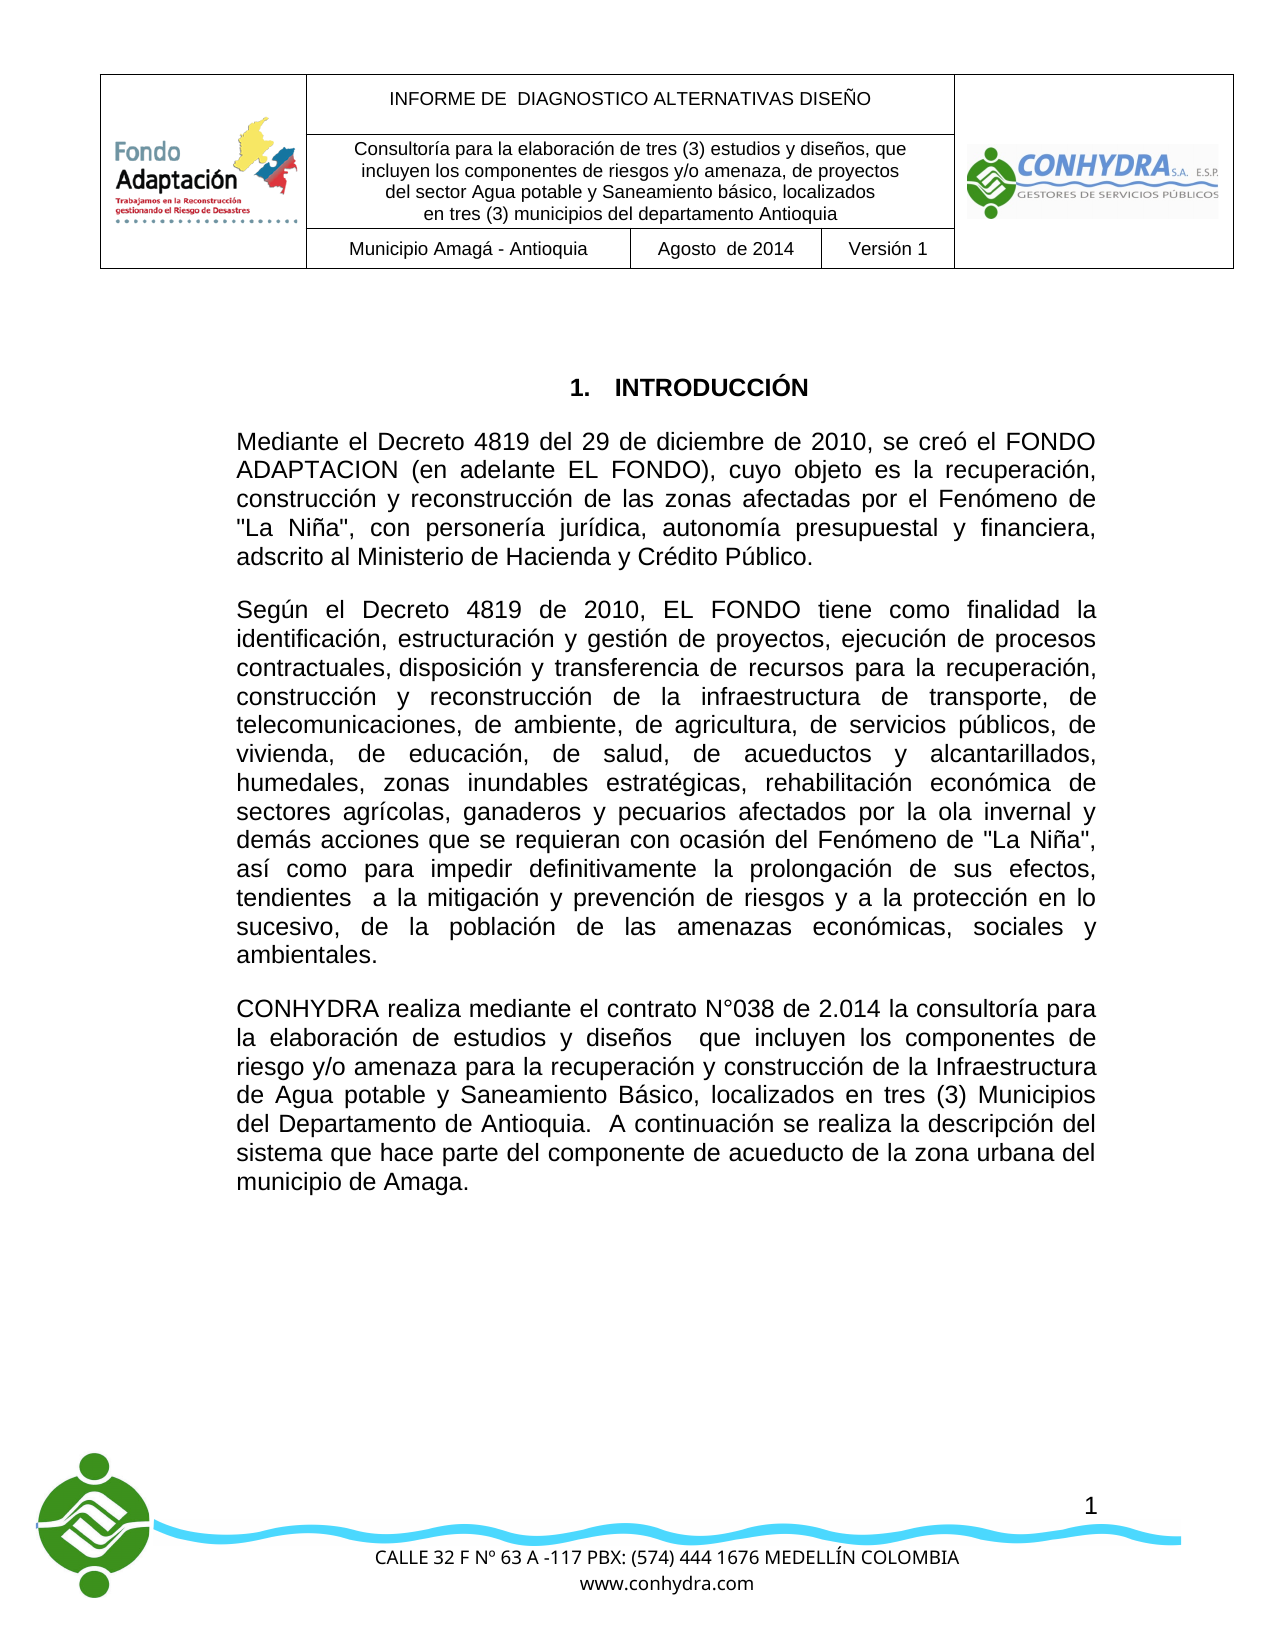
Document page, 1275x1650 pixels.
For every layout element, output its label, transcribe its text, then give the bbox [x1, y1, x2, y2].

text CONHYDRA realiza mediante el contrato N°038 de 2.014 la consultoría para la elaboración de estudios y diseños que incluyen los componentes de riesgo y/o amenaza para la recuperación y construcción de la Infraestructura de Agua potable y Saneamiento Básico, localizados en tres (3) Municipios del Departamento de Antioquia. A continuación se realiza la descripción del sistema que hace parte del componente de acueducto de la zona urbana del municipio de Amaga. [236, 994, 1098, 1195]
subtitle INTRODUCCIÓN [281, 373, 1098, 402]
picture [153, 1519, 1182, 1546]
text Según el Decreto 4819 de 2010, EL FONDO tiene como finalidad la identificación, estructuración y gestión de proyectos, ejecución de procesos contractuales, disposición y transferencia de recursos para la recuperación, construcción y reconstrucción de la infraestructura de transporte, de telecomunicaciones, de ambiente, de agricultura, de servicios públicos, de vivienda, de educación, de salud, de acueductos y alcantarillados, humedales, zonas inundables estratégicas, rehabilitación económica de sectores agrícolas, ganaderos y pecuarios afectados por la ola invernal y demás acciones que se requieran con ocasión del Fenómeno de "La Niña", así como para impedir definitivamente la prolongación de sus efectos, tendientes a la mitigación y prevención de riesgos y a la protección en lo sucesivo, de la población de las amenazas económicas, sociales y ambientales. [236, 595, 1098, 969]
picture [967, 144, 1219, 219]
text Mediante el Decreto 4819 del 29 de diciembre de 2010, se creó el FONDO ADAPTACION (en adelante EL FONDO), cuyo objeto es la recuperación, construcción y reconstrucción de las zonas afectadas por el Fenómeno de "La Niña", con personería jurídica, autonomía presupuestal y financiera, adscrito al Ministerio de Hacienda y Crédito Público. [236, 427, 1098, 570]
picture [115, 111, 298, 224]
picture [35, 1447, 150, 1598]
